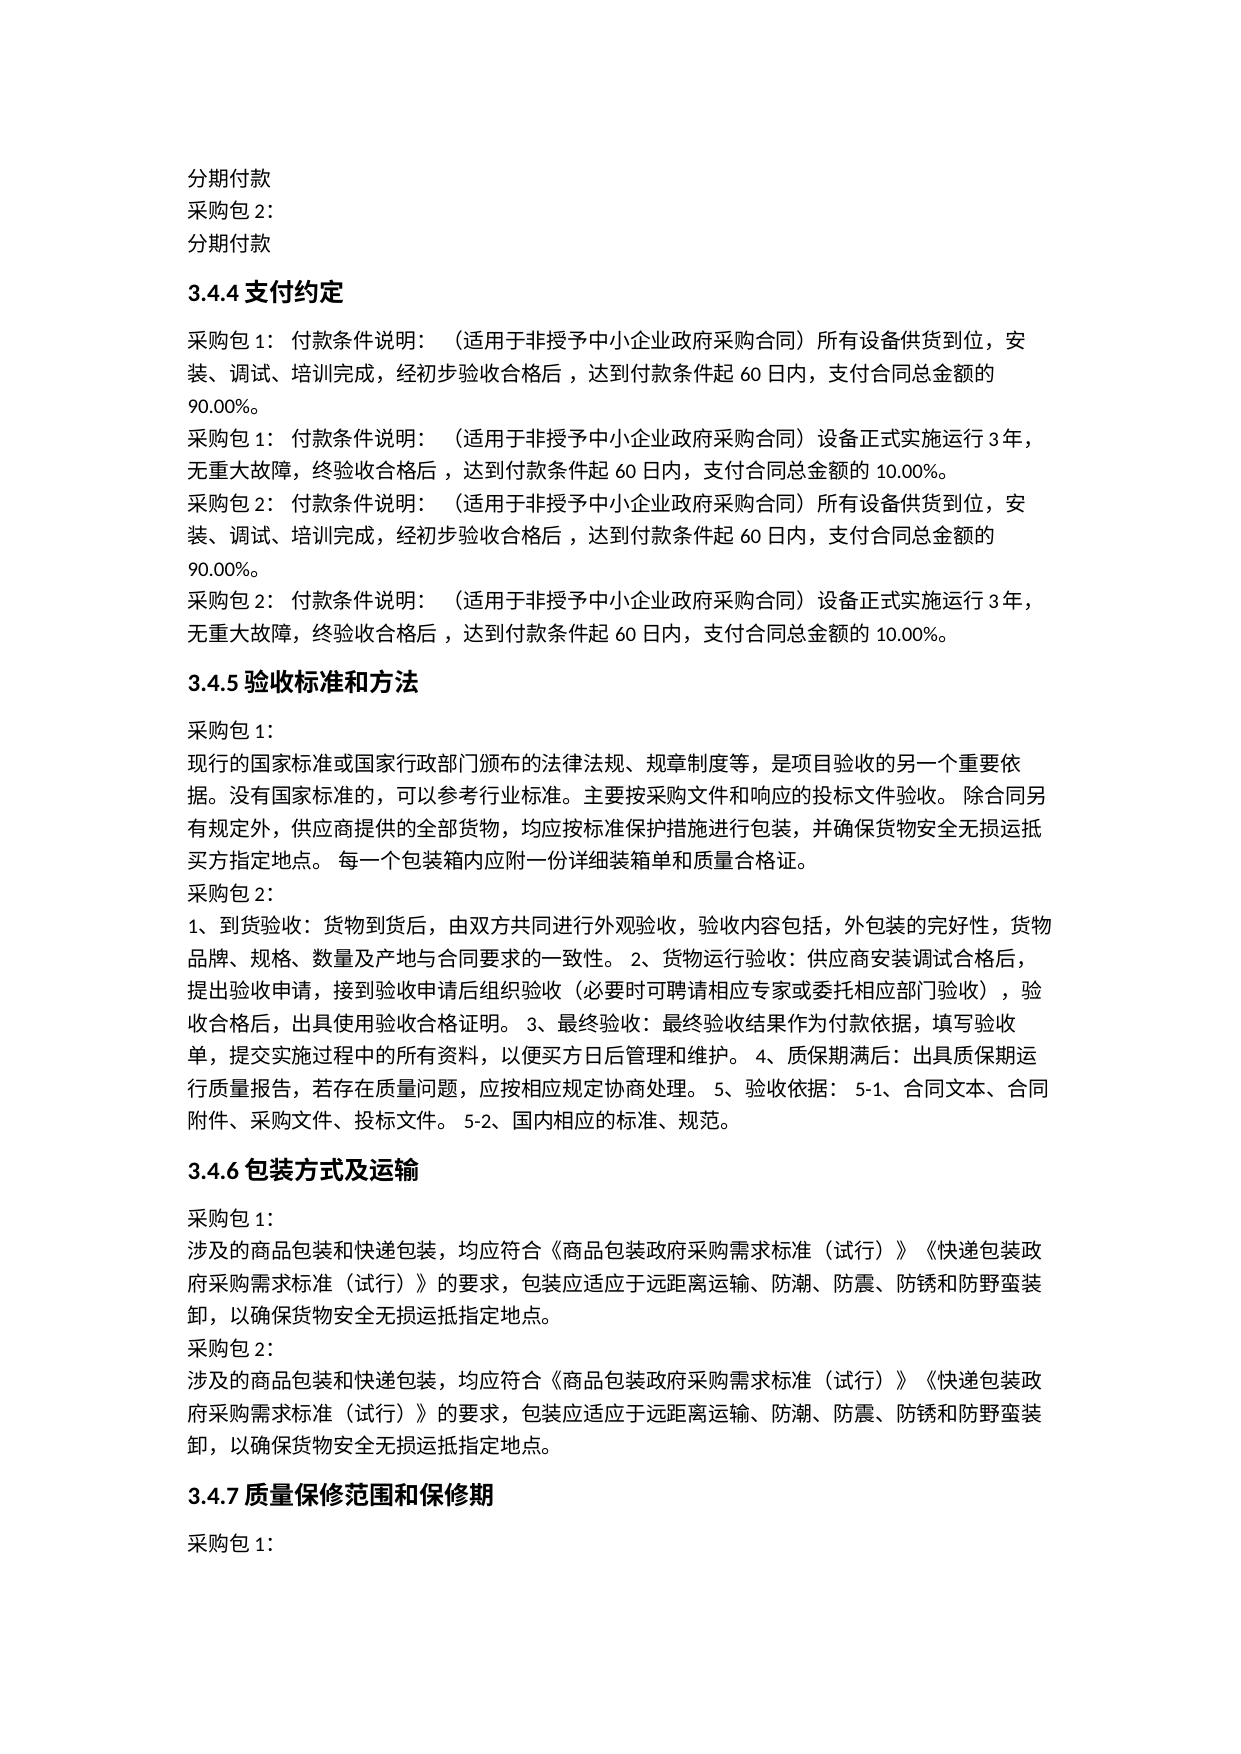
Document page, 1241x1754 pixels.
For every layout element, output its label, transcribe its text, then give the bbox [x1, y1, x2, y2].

text 涉及的商品包装和快递包装，均应符合《商品包装政府采购需求标准（试行）》《快递包装政府采购需求标准（试行）》的要求，包装应适应于远距离运输、防潮、防震、防锈和防野蛮装卸，以确保货物安全无损运抵指定地点。 [187, 1364, 1053, 1462]
text 采购包2： [187, 1332, 1053, 1364]
text 3.4.7质量保修范围和保修期 [187, 1462, 1053, 1527]
text 采购包1： [187, 714, 1053, 747]
text 采购包1： 付款条件说明： （适用于非授予中小企业政府采购合同）设备正式实施运行3年，无重大故障，终验收合格后 ，达到付款条件起 60 日内，支付合同总金额的 10.00%。 [187, 422, 1053, 487]
text 涉及的商品包装和快递包装，均应符合《商品包装政府采购需求标准（试行）》《快递包装政府采购需求标准（试行）》的要求，包装应适应于远距离运输、防潮、防震、防锈和防野蛮装卸，以确保货物安全无损运抵指定地点。 [187, 1234, 1053, 1332]
text 现行的国家标准或国家行政部门颁布的法律法规、规章制度等，是项目验收的另一个重要依据。没有国家标准的，可以参考行业标准。主要按采购文件和响应的投标文件验收。 除合同另有规定外，供应商提供的全部货物，均应按标准保护措施进行包装，并确保货物安全无损运抵买方指定地点。 每一个包装箱内应附一份详细装箱单和质量合格证。 [187, 747, 1053, 877]
text 采购包2： [187, 877, 1053, 909]
text 采购包2： 付款条件说明： （适用于非授予中小企业政府采购合同）设备正式实施运行3年，无重大故障，终验收合格后 ，达到付款条件起 60 日内，支付合同总金额的 10.00%。 [187, 584, 1053, 649]
text 1、到货验收：货物到货后，由双方共同进行外观验收，验收内容包括，外包装的完好性，货物品牌、规格、数量及产地与合同要求的一致性。 2、货物运行验收：供应商安装调试合格后，提出验收申请，接到验收申请后组织验收（必要时可聘请相应专家或委托相应部门验收），验收合格后，出具使用验收合格证明。 3、最终验收：最终验收结果作为付款依据，填写验收单，提交实施过程中的所有资料，以便买方日后管理和维护。 4、质保期满后：出具质保期运行质量报告，若存在质量问题，应按相应规定协商处理。 5、验收依据： 5-1、合同文本、合同附件、采购文件、投标文件。 5-2、国内相应的标准、规范。 [187, 909, 1053, 1137]
text 3.4.4支付约定 [187, 259, 1053, 324]
text 分期付款 [187, 162, 1053, 194]
text 采购包1： [187, 1202, 1053, 1234]
text 采购包1： 付款条件说明： （适用于非授予中小企业政府采购合同）所有设备供货到位，安装、调试、培训完成，经初步验收合格后 ，达到付款条件起 60 日内，支付合同总金额的 90.00%。 [187, 324, 1053, 422]
text 采购包1： [187, 1527, 1053, 1559]
text 分期付款 [187, 227, 1053, 259]
text 3.4.6包装方式及运输 [187, 1137, 1053, 1202]
text 采购包2： [187, 194, 1053, 227]
text 3.4.5验收标准和方法 [187, 649, 1053, 714]
text 采购包2： 付款条件说明： （适用于非授予中小企业政府采购合同）所有设备供货到位，安装、调试、培训完成，经初步验收合格后 ，达到付款条件起 60 日内，支付合同总金额的 90.00%。 [187, 487, 1053, 584]
